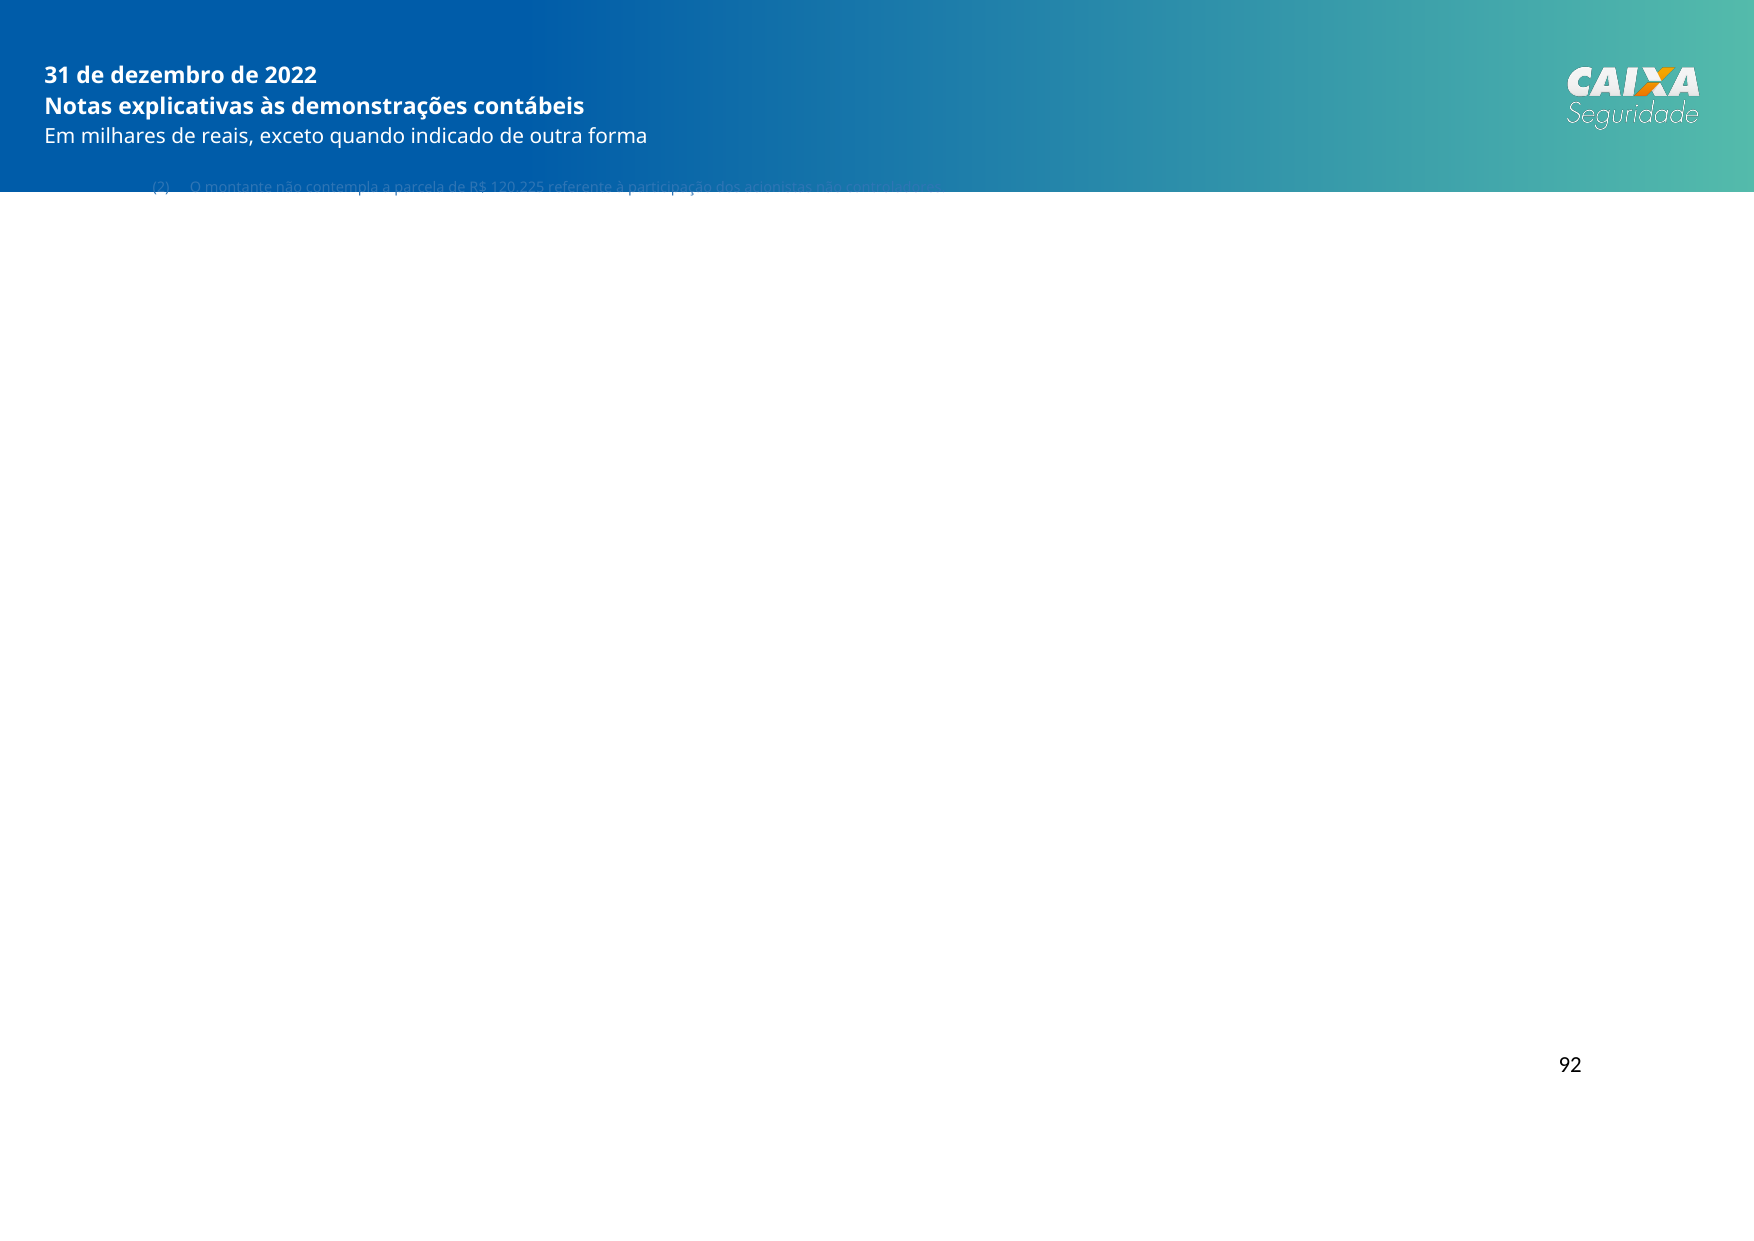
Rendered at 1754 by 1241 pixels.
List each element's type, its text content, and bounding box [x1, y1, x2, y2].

list O montante não contempla a parcela de R$ 120.225 referente à participação dos acionistas não controladores. [152, 177, 1581, 197]
picture [1566, 65, 1701, 131]
